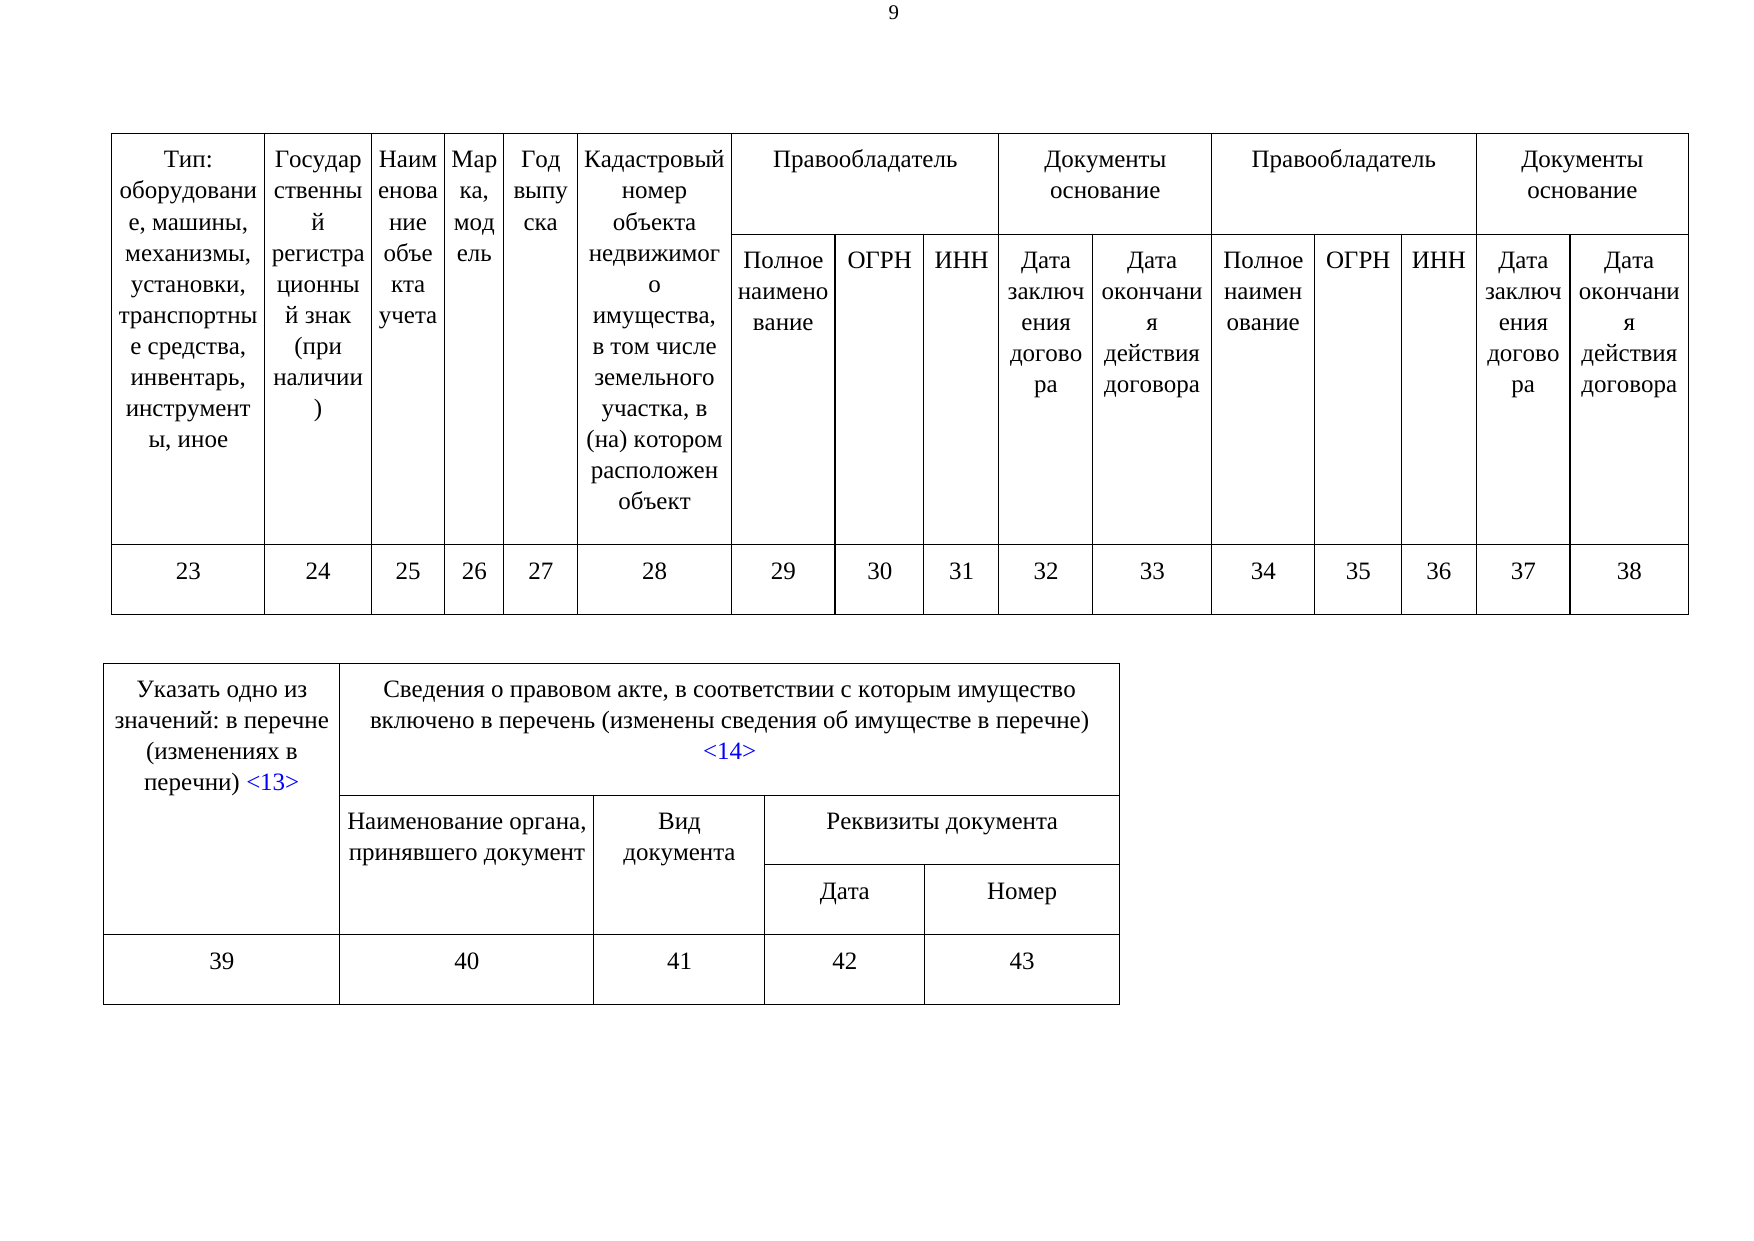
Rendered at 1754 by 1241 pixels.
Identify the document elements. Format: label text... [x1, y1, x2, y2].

table_cell Государственный регистрационный знак (при наличии) [265, 134, 371, 544]
table_cell 30 [836, 545, 923, 614]
table_cell Дата [765, 865, 924, 934]
table_cell Номер [925, 865, 1119, 934]
table_cell ИНН [924, 235, 998, 544]
table_cell 39 [104, 935, 339, 1004]
table_cell 42 [765, 935, 924, 1004]
table_header Сведения о правовом акте, в соответствии с которым имущество включено в перечень (изменены сведения об имуществе в перечне) <14> [340, 664, 1119, 794]
table_cell Наименование объекта учета [372, 134, 444, 544]
table_header Указать одно из значений: в перечне (изменениях в перечни) <13> [104, 664, 339, 934]
table_cell 33 [1093, 545, 1211, 614]
table_cell 40 [340, 935, 593, 1004]
table_cell 34 [1212, 545, 1314, 614]
table_cell 31 [924, 545, 998, 614]
table_cell Дата окончания действия договора [1093, 235, 1211, 544]
table_cell ОГРН [1315, 235, 1401, 544]
table_cell 32 [999, 545, 1092, 614]
table_cell 37 [1477, 545, 1569, 614]
table_cell Дата заключения договора [999, 235, 1092, 544]
table_cell Реквизиты документа [765, 796, 1119, 864]
table_cell 43 [925, 935, 1119, 1004]
table_cell Полное наименование [1212, 235, 1314, 544]
table_cell 41 [594, 935, 764, 1004]
table_cell 26 [445, 545, 503, 614]
table_cell 35 [1315, 545, 1401, 614]
table_cell Правообладатель [1212, 134, 1476, 234]
table_cell Полное наименование [732, 235, 834, 544]
table_cell ОГРН [836, 235, 923, 544]
table_cell 25 [372, 545, 444, 614]
table_cell Наименование органа, принявшего документ [340, 796, 593, 934]
table_cell 29 [732, 545, 834, 614]
table_cell ИНН [1402, 235, 1476, 544]
table_cell Правообладатель [732, 134, 998, 234]
table_cell Вид документа [594, 796, 764, 934]
table_cell Год выпуска [504, 134, 577, 544]
table_cell 36 [1402, 545, 1476, 614]
table_cell 28 [578, 545, 731, 614]
table_cell Документы основание [1477, 134, 1688, 234]
table_cell 24 [265, 545, 371, 614]
table_cell Дата заключения договора [1477, 235, 1569, 544]
table_cell Дата окончания действия договора [1571, 235, 1688, 544]
table_cell 38 [1571, 545, 1688, 614]
table_cell Документы основание [999, 134, 1211, 234]
table_cell 27 [504, 545, 577, 614]
table_cell 23 [112, 545, 264, 614]
table_cell Марка, модель [445, 134, 503, 544]
table_cell Кадастровый номер объекта недвижимого имущества, в том числе земельного участка, в (на) котором расположен объект [578, 134, 731, 544]
table_cell Тип: оборудование, машины, механизмы, установки, транспортные средства, инвентарь, инструменты, иное [112, 134, 264, 544]
